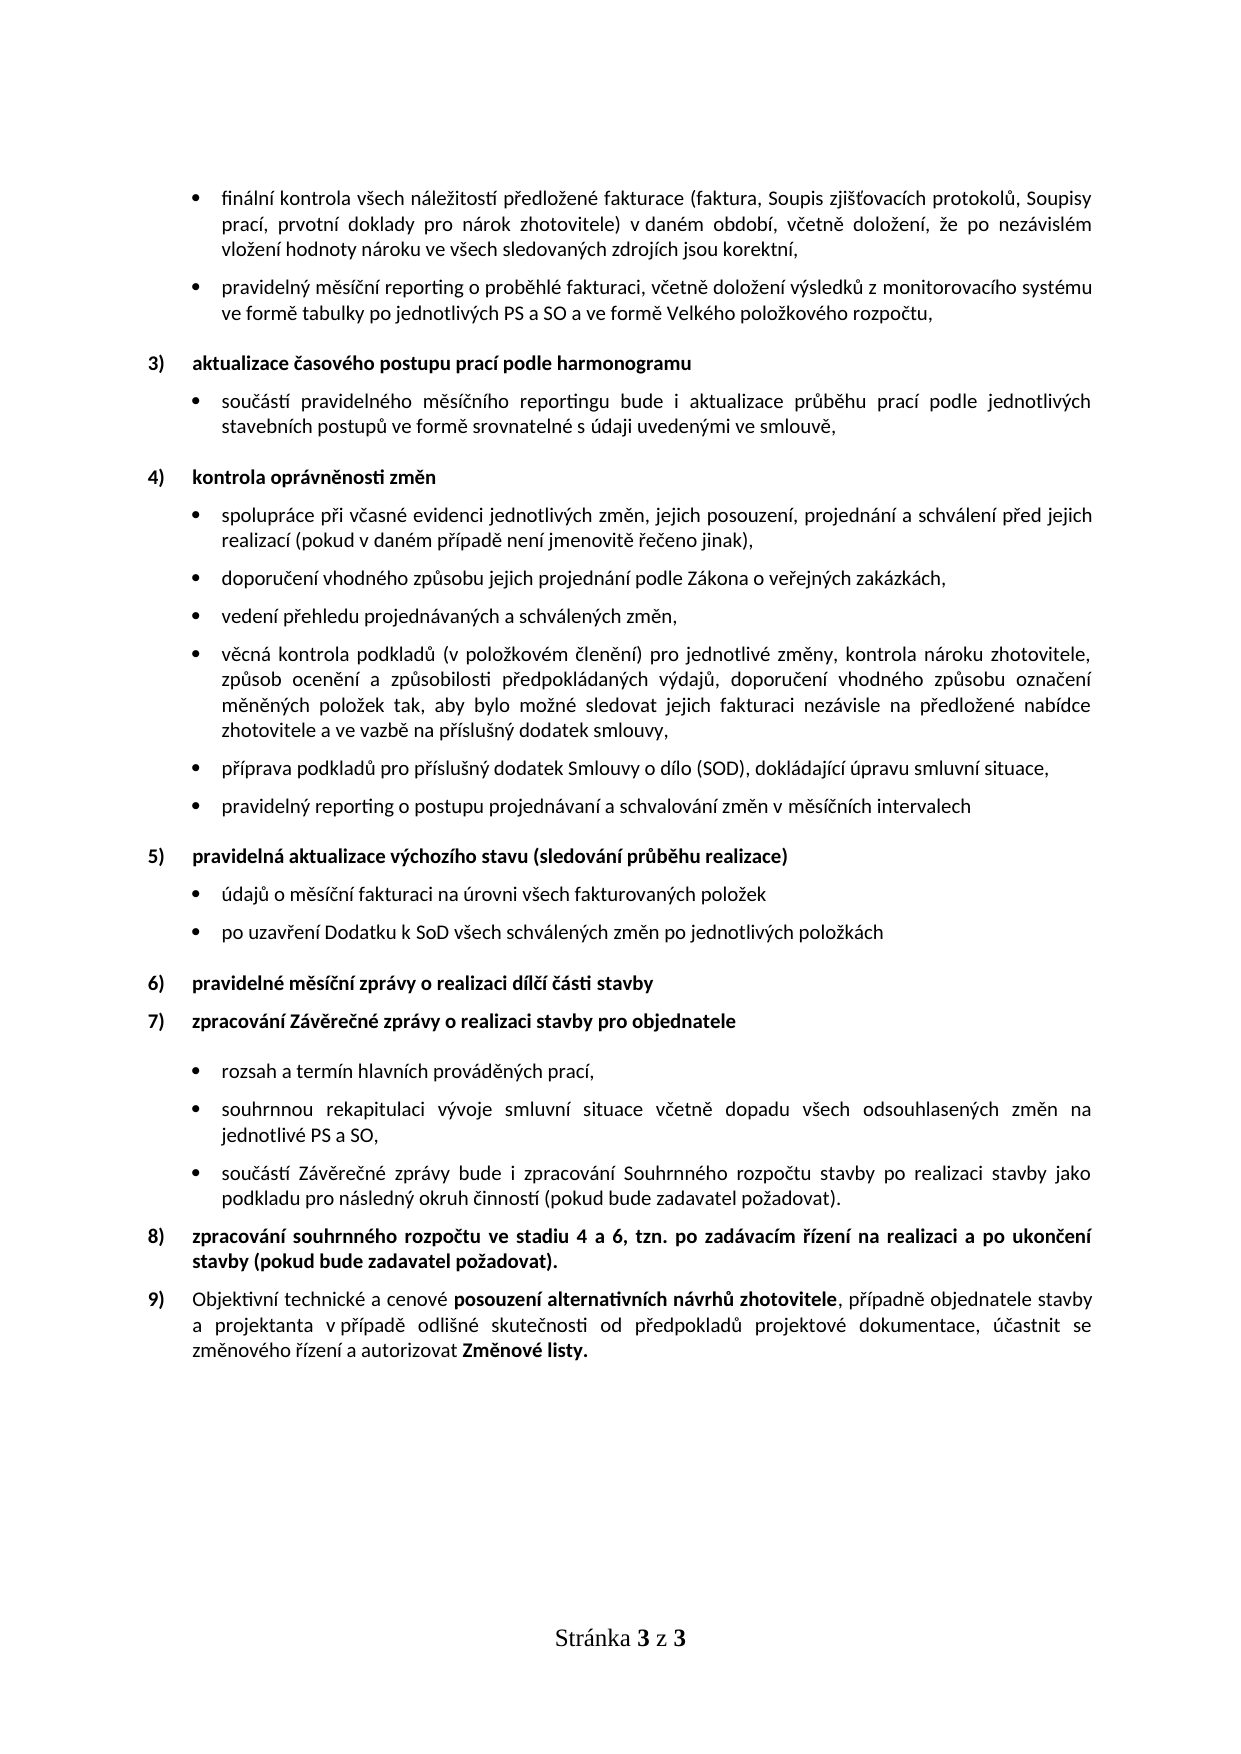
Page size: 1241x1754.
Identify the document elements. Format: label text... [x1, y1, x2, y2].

list zpracování Závěrečné zprávy o realizaci stavby pro objednatele [148, 1008, 1093, 1033]
list finální kontrola všech náležitostí předložené fakturace (faktura, Soupis zjišťovacích protokolů, Soupisy prací, prvotní doklady pro nárok zhotovitele) v daném období, včetně doložení, že po nezávislém vložení hodnoty nároku ve všech sledovaných zdrojích jsou korektní, [192, 186, 1093, 262]
list vedení přehledu projednávaných a schválených změn, [192, 603, 1093, 628]
list spolupráce při včasné evidenci jednotlivých změn, jejich posouzení, projednání a schválení před jejich realizací (pokud v daném případě není jmenovitě řečeno jinak), [192, 502, 1093, 553]
list pravidelné měsíční zprávy o realizaci dílčí části stavby [148, 970, 1093, 995]
list doporučení vhodného způsobu jejich projednání podle Zákona o veřejných zakázkách, [192, 565, 1093, 591]
list Objektivní technické a cenové posouzení alternativních návrhů zhotovitele, případně objednatele stavby a projektanta v případě odlišné skutečnosti od předpokladů projektové dokumentace, účastnit se změnového řízení a autorizovat Změnové listy. [148, 1286, 1093, 1363]
list příprava podkladů pro příslušný dodatek Smlouvy o dílo (SOD), dokládající úpravu smluvní situace, [192, 755, 1093, 781]
list zpracování souhrnného rozpočtu ve stadiu 4 a 6, tzn. po zadávacím řízení na realizaci a po ukončení stavby (pokud bude zadavatel požadovat). [148, 1223, 1093, 1274]
list věcná kontrola podkladů (v položkovém členění) pro jednotlivé změny, kontrola nároku zhotovitele, způsob ocenění a způsobilosti předpokládaných výdajů, doporučení vhodného způsobu označení měněných položek tak, aby bylo možné sledovat jejich fakturaci nezávisle na předložené nabídce zhotovitele a ve vazbě na příslušný dodatek smlouvy, [192, 641, 1093, 743]
list pravidelná aktualizace výchozího stavu (sledování průběhu realizace) [148, 843, 1093, 869]
list po uzavření Dodatku k SoD všech schválených změn po jednotlivých položkách [192, 919, 1093, 945]
list rozsah a termín hlavních prováděných prací, [192, 1058, 1093, 1084]
list pravidelný měsíční reporting o proběhlé fakturaci, včetně doložení výsledků z monitorovacího systému ve formě tabulky po jednotlivých PS a SO a ve formě Velkého položkového rozpočtu, [192, 274, 1093, 325]
list kontrola oprávněnosti změn [148, 464, 1093, 489]
list souhrnnou rekapitulaci vývoje smluvní situace včetně dopadu všech odsouhlasených změn na jednotlivé PS a SO, [192, 1096, 1093, 1147]
list pravidelný reporting o postupu projednávaní a schvalování změn v měsíčních intervalech [192, 793, 1093, 818]
list součástí pravidelného měsíčního reportingu bude i aktualizace průběhu prací podle jednotlivých stavebních postupů ve formě srovnatelné s údaji uvedenými ve smlouvě, [192, 388, 1093, 439]
list aktualizace časového postupu prací podle harmonogramu [148, 350, 1093, 376]
list součástí Závěrečné zprávy bude i zpracování Souhrnného rozpočtu stavby po realizaci stavby jako podkladu pro následný okruh činností (pokud bude zadavatel požadovat). [192, 1160, 1093, 1211]
list údajů o měsíční fakturaci na úrovni všech fakturovaných položek [192, 881, 1093, 907]
